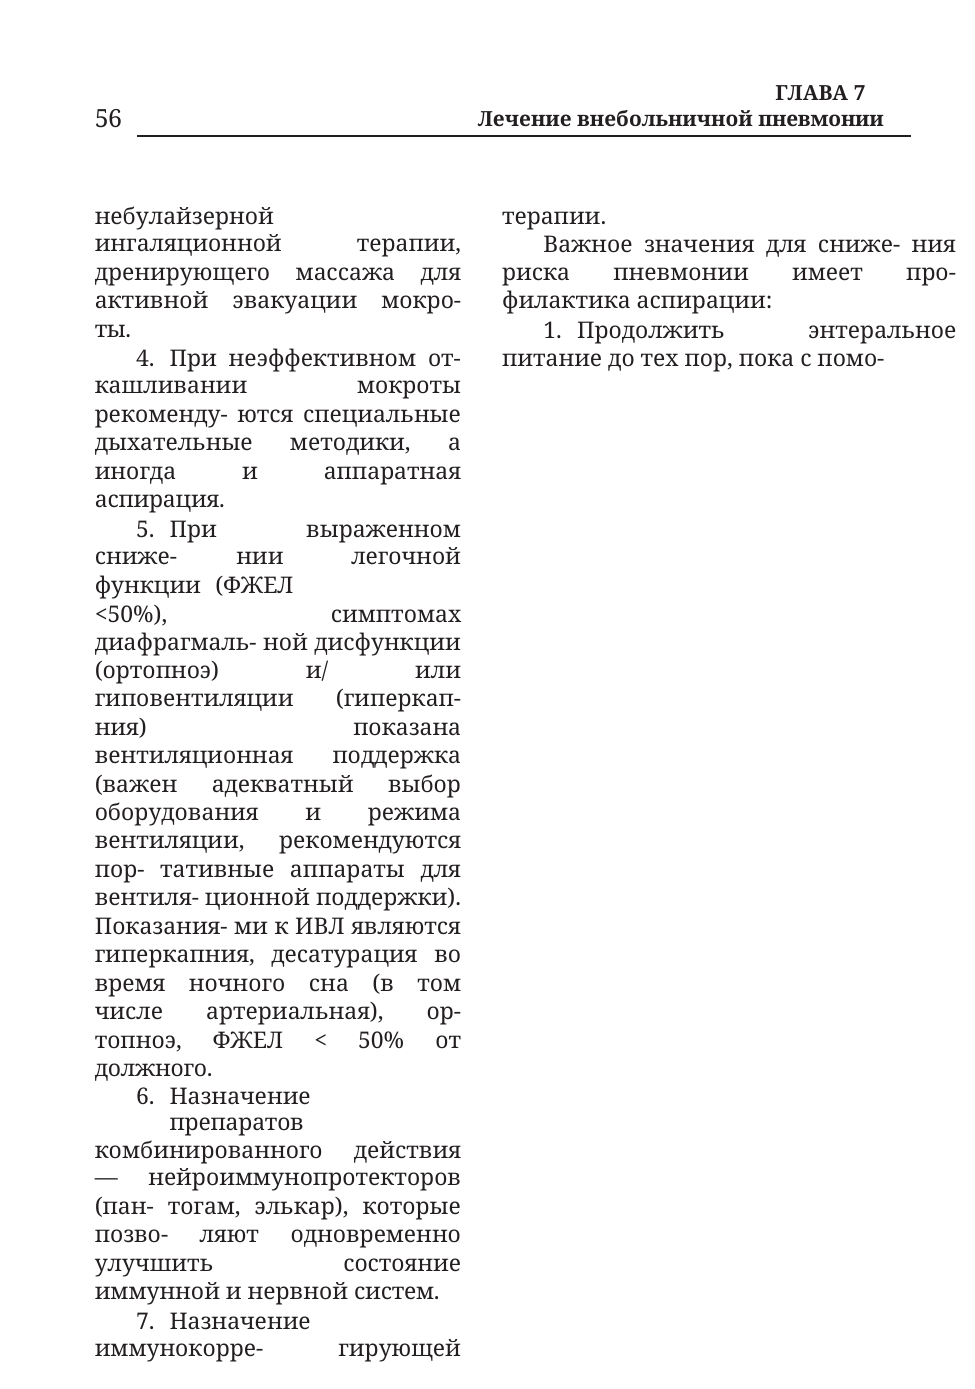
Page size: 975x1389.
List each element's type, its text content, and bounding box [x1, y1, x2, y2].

list При неэффективном от- кашливании мокроты рекоменду- ются специальные дыхательные методики, а иногда и аппаратная аспирация. [94, 344, 461, 514]
text ГЛАВА 7 [74, 80, 866, 105]
text 56 Лечение внебольничной пневмонии [94, 105, 960, 136]
text Важное значения для сниже- ния риска пневмонии имеет про- филактика аспирации: [502, 230, 956, 315]
list Назначение иммунокорре- гирующей терапии. [502, 202, 956, 230]
list Назначение иммунокорре- гирующей терапии. [94, 1306, 461, 1363]
list Назначение препаратов [136, 1083, 465, 1136]
list При выраженном сниже- нии легочной функции (ФЖЕЛ [94, 514, 461, 600]
list Продолжить энтеральное питание до тех пор, пока с помо- [502, 315, 956, 373]
text комбинированного действия — нейроиммунопротекторов (пан- тогам, элькар), которые позво- ляют одновременно улучшить состояние иммунной и нервной систем. [94, 1136, 461, 1306]
text небулайзерной ингаляционной терапии, дренирующего массажа для активной эвакуации мокро- ты. [94, 202, 461, 344]
text <50%), симптомах диафрагмаль- ной дисфункции (ортопноэ) и/ или гиповентиляции (гиперкап- ния) показана вентиляционная поддержка (важен адекватный выбор оборудования и режима вентиляции, рекомендуются пор- тативные аппараты для вентиля- ционной поддержки). Показания- ми к ИВЛ являются гиперкапния, десатурация во время ночного сна (в том числе артериальная), ор- топноэ, ФЖЕЛ < 50% от должного. [94, 600, 461, 1083]
